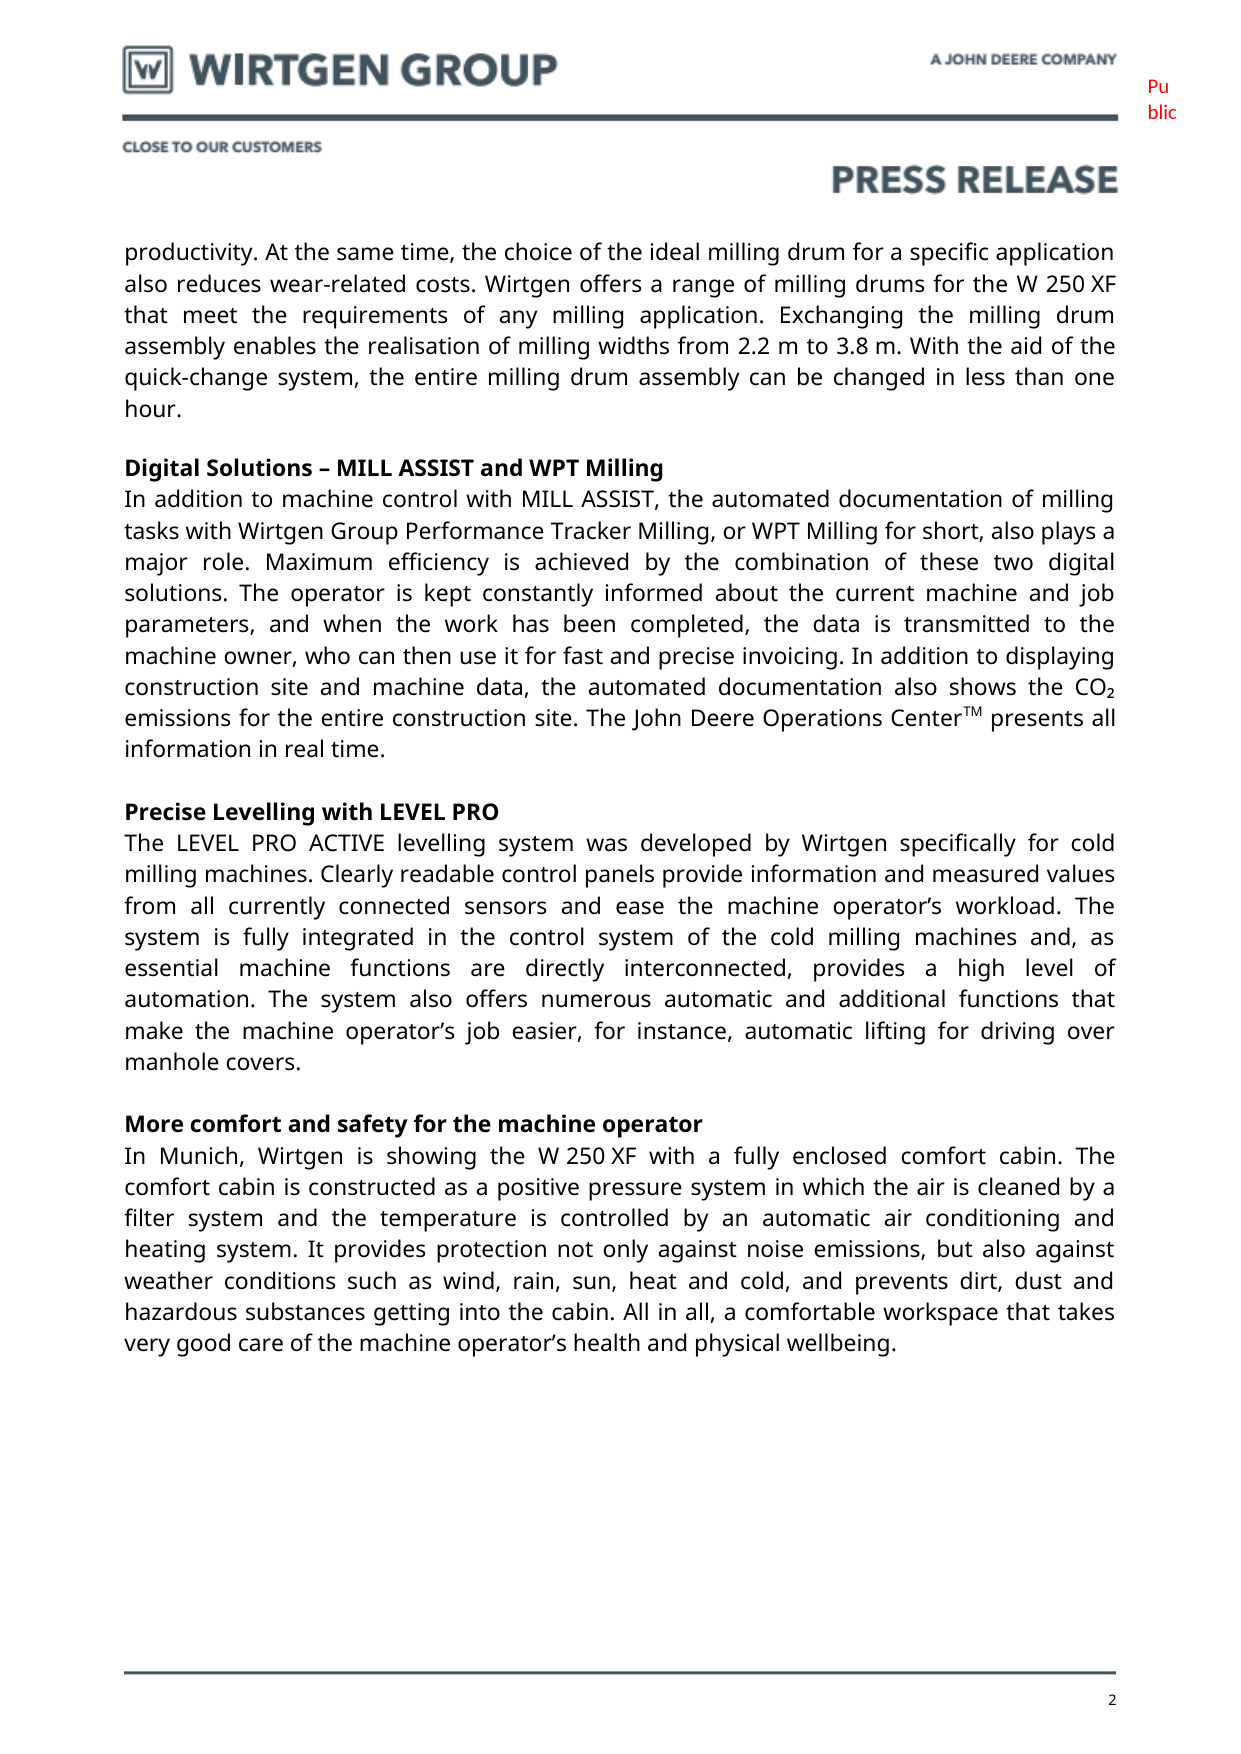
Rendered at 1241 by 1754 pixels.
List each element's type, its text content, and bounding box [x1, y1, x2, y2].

text More comfort and safety for the machine operator [124, 1108, 1116, 1140]
text Precise Levelling with LEVEL PRO [124, 796, 1116, 827]
text In addition to machine control with MILL ASSIST, the automated documentation of milling tasks with Wirtgen Group Performance Tracker Milling, or WPT Milling for short, also plays a major role. Maximum efficiency is achieved by the combination of these two digital solutions. The operator is kept constantly informed about the current machine and job parameters, and when the work has been completed, the data is transmitted to the machine owner, who can then use it for fast and precise invoicing. In addition to displaying construction site and machine data, the automated documentation also shows the CO₂ emissions for the entire construction site. The John Deere Operations CenterTM presents all information in real time. [124, 483, 1116, 765]
text The LEVEL PRO ACTIVE levelling system was developed by Wirtgen specifically for cold milling machines. Clearly readable control panels provide information and measured values from all currently connected sensors and ease the machine operator’s workload. The system is fully integrated in the control system of the cold milling machines and, as essential machine functions are directly interconnected, provides a high level of automation. The system also offers numerous automatic and additional functions that make the machine operator’s job easier, for instance, automatic lifting for driving over manhole covers. [124, 827, 1116, 1077]
text Digital Solutions – MILL ASSIST and WPT Milling [124, 452, 1116, 483]
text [124, 236, 1116, 424]
text In Munich, Wirtgen is showing the W 250 XF with a fully enclosed comfort cabin. The comfort cabin is constructed as a positive pressure system in which the air is cleaned by a filter system and the temperature is controlled by an automatic air conditioning and heating system. It provides protection not only against noise emissions, but also against weather conditions such as wind, rain, sun, heat and cold, and prevents dirt, dust and hazardous substances getting into the cabin. All in all, a comfortable workspace that takes very good care of the machine operator’s health and physical wellbeing. [124, 1140, 1116, 1358]
